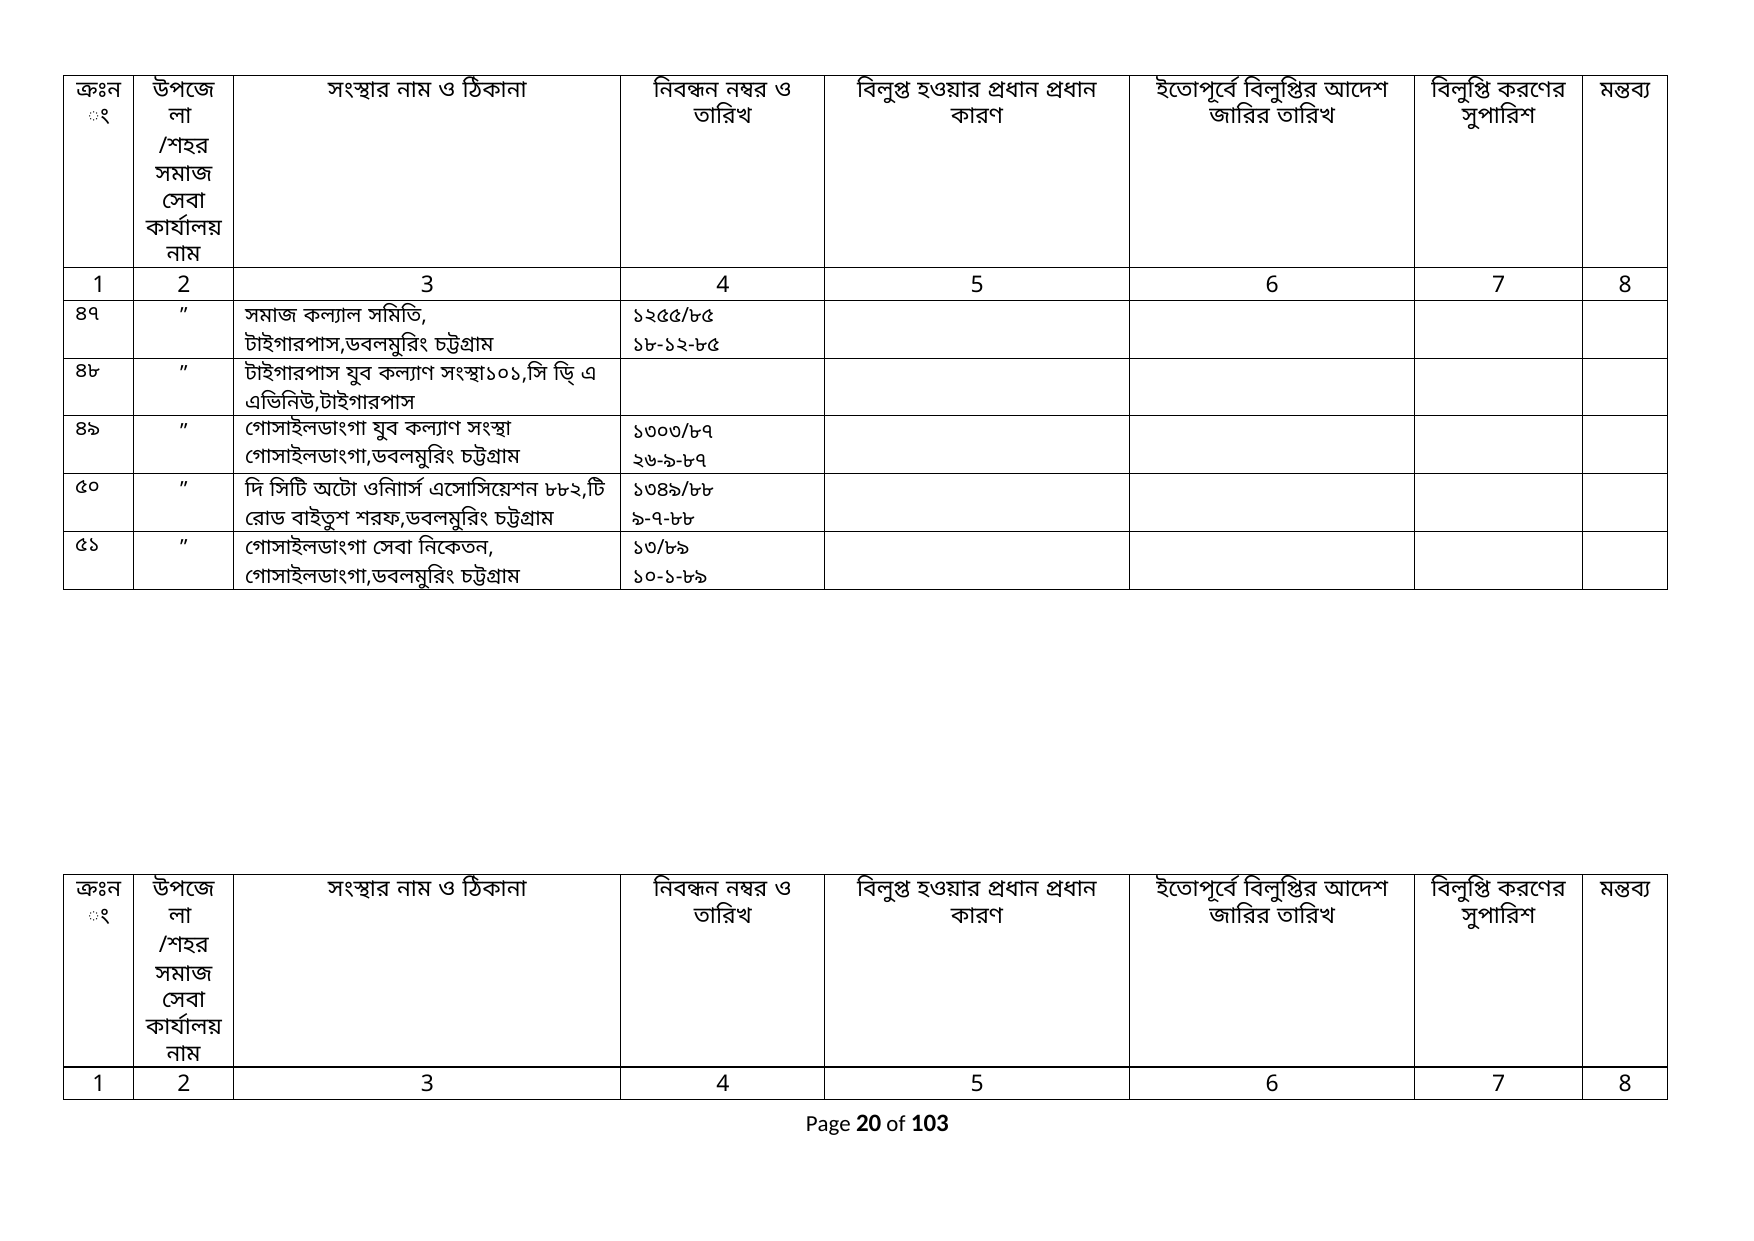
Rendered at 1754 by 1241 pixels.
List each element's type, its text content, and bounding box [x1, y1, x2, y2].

table_cell [1415, 416, 1582, 473]
table_cell [1415, 359, 1582, 415]
table_cell ” [134, 474, 233, 531]
table_header মন্তব্য [1583, 875, 1667, 1066]
table_cell 7 [1415, 1068, 1582, 1099]
table_cell 5 [825, 1068, 1129, 1099]
table_header বিলুপ্ত হওয়ার প্রধান প্রধান কারণ [825, 875, 1129, 1066]
table_cell ” [134, 532, 233, 589]
table_cell সমাজ কল্যাল সমিতি, টাইগারপাস,ডবলমুরিং চট্টগ্রাম [234, 301, 620, 357]
table_cell ৫০ [64, 474, 133, 531]
table_header সংস্থার নাম ও ঠিকানা [234, 875, 620, 1066]
table_header সংস্থার নাম ও ঠিকানা [234, 76, 620, 267]
table_cell [825, 359, 1129, 415]
table_header উপজেলা /শহর সমাজসেবা কার্যালয় নাম [134, 76, 233, 267]
table_cell [825, 301, 1129, 357]
table_cell ৪৭ [64, 301, 133, 357]
table_cell 8 [1583, 268, 1667, 299]
table_cell [1415, 474, 1582, 531]
table_cell [1415, 301, 1582, 357]
table_cell [1583, 416, 1667, 473]
table_header ইতোপূর্বে বিলুপ্তির আদেশ জারির তারিখ [1130, 875, 1414, 1066]
table_cell ৪৯ [64, 416, 133, 473]
table_cell 6 [1130, 1068, 1414, 1099]
table_cell 1 [64, 1068, 133, 1099]
table_cell [1130, 532, 1414, 589]
table_header মন্তব্য [1583, 76, 1667, 267]
table_cell ৫১ [64, 532, 133, 589]
table_cell টাইগারপাস যুব কল্যাণ সংস্থা১০১,সি ডি্ এ এভিনিউ,টাইগারপাস [234, 359, 620, 415]
table_header বিলুপ্তি করণের সুপারিশ [1415, 76, 1582, 267]
table_cell [825, 416, 1129, 473]
table_cell ১৩/৮৯ ১০-১-৮৯ [621, 532, 824, 589]
table_cell [825, 532, 1129, 589]
table_cell [1130, 301, 1414, 357]
table_cell ” [134, 301, 233, 357]
table_cell 1 [64, 268, 133, 299]
table_cell 3 [234, 268, 620, 299]
table_cell [1130, 359, 1414, 415]
table_header উপজেলা /শহর সমাজসেবা কার্যালয় নাম [134, 875, 233, 1066]
table_cell 5 [825, 268, 1129, 299]
table_cell ১৩৪৯/৮৮ ৯-৭-৮৮ [621, 474, 824, 531]
table_cell ৪৮ [64, 359, 133, 415]
table_cell গোসাইলডাংগা যুব কল্যাণ সংস্থা গোসাইলডাংগা,ডবলমুরিং চট্টগ্রাম [234, 416, 620, 473]
table_cell [1415, 532, 1582, 589]
table_cell গোসাইলডাংগা সেবা নিকেতন, গোসাইলডাংগা,ডবলমুরিং চট্টগ্রাম [234, 532, 620, 589]
table_cell ১২৫৫/৮৫ ১৮-১২-৮৫ [621, 301, 824, 357]
table_cell 3 [234, 1068, 620, 1099]
table_header ক্রঃনং [64, 875, 133, 1066]
table_cell 6 [1130, 268, 1414, 299]
table_cell [1583, 532, 1667, 589]
table_cell 4 [621, 1068, 824, 1099]
table_cell 8 [1583, 1068, 1667, 1099]
table_cell [1583, 301, 1667, 357]
table_cell 2 [134, 268, 233, 299]
table_header বিলুপ্ত হওয়ার প্রধান প্রধান কারণ [825, 76, 1129, 267]
table_header ক্রঃনং [64, 76, 133, 267]
table_cell 4 [621, 268, 824, 299]
table_header নিবন্ধন নম্বর ও তারিখ [621, 76, 824, 267]
table_cell ” [134, 359, 233, 415]
table_cell 2 [134, 1068, 233, 1099]
table_cell [1583, 359, 1667, 415]
table_cell দি সিটি অটো ওনাাির্স এসোসিয়েশন ৮৮২,টি রোড বাইতুশ শরফ,ডবলমুরিং চট্টগ্রাম [234, 474, 620, 531]
table_cell [825, 474, 1129, 531]
table_header বিলুপ্তি করণের সুপারিশ [1415, 875, 1582, 1066]
table_header ইতোপূর্বে বিলুপ্তির আদেশ জারির তারিখ [1130, 76, 1414, 267]
table_cell [621, 359, 824, 415]
table_header নিবন্ধন নম্বর ও তারিখ [621, 875, 824, 1066]
table_cell 7 [1415, 268, 1582, 299]
table_cell ” [134, 416, 233, 473]
table_cell [1583, 474, 1667, 531]
table_cell [1130, 416, 1414, 473]
table_cell [1130, 474, 1414, 531]
table_cell ১৩০৩/৮৭ ২৬-৯-৮৭ [621, 416, 824, 473]
